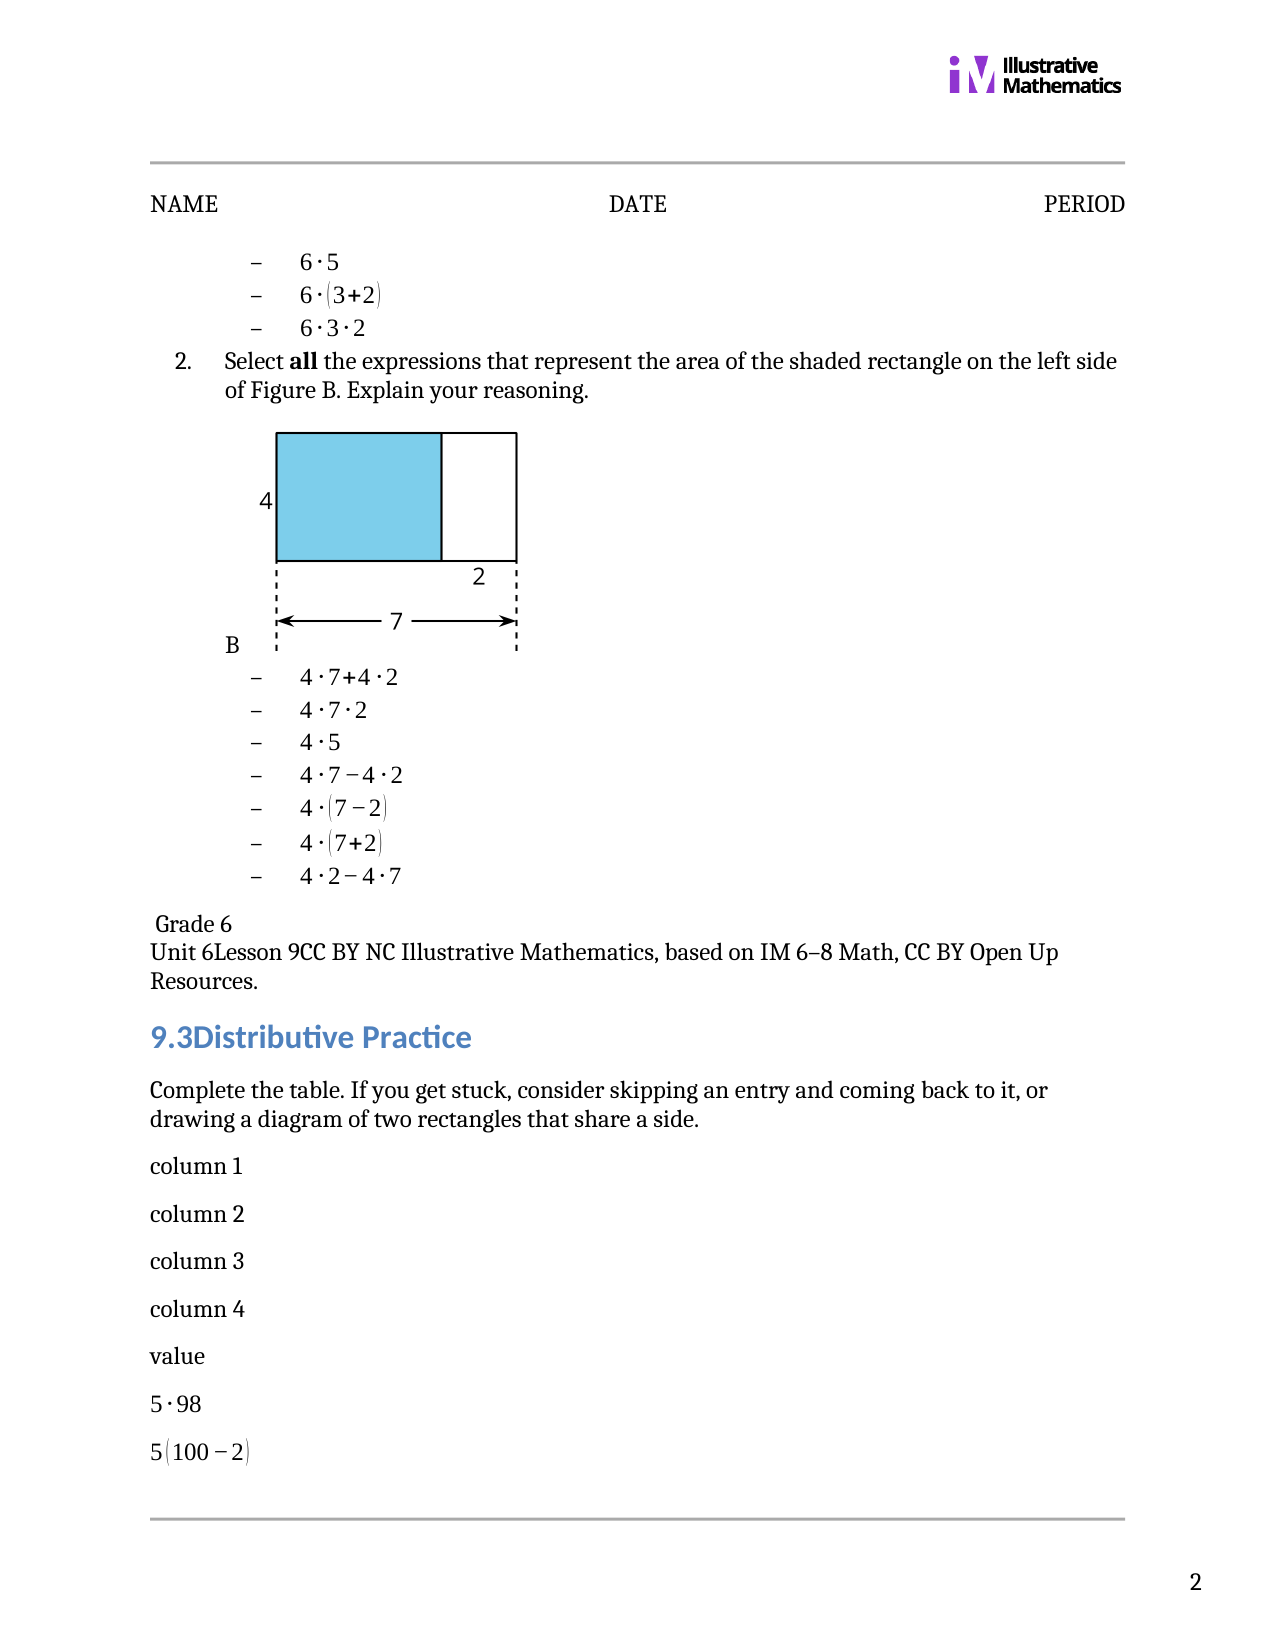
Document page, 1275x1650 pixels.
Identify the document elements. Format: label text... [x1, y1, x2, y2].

text column 3 [150, 1247, 1125, 1276]
picture [258, 425, 524, 654]
text value [150, 1342, 1125, 1371]
subtitle 9.3Distributive Practice [150, 1017, 1125, 1057]
text column 1 [150, 1152, 1125, 1181]
text Grade 6 Unit 6Lesson 9CC BY NC Illustrative Mathematics, based on IM 6–8 Math, CC BY Open Up Resources. [150, 909, 1125, 996]
text column 4 [150, 1295, 1125, 1323]
text column 2 [150, 1200, 1125, 1228]
list Select all the expressions that represent the area of the shaded rectangle on the left side of Figure B. Explain your reasoning. [175, 347, 1125, 404]
text Complete the table. If you get stuck, consider skipping an entry and coming back to it, or drawing a diagram of two rectangles that share a side. [150, 1076, 1125, 1133]
picture [949, 55, 1121, 93]
